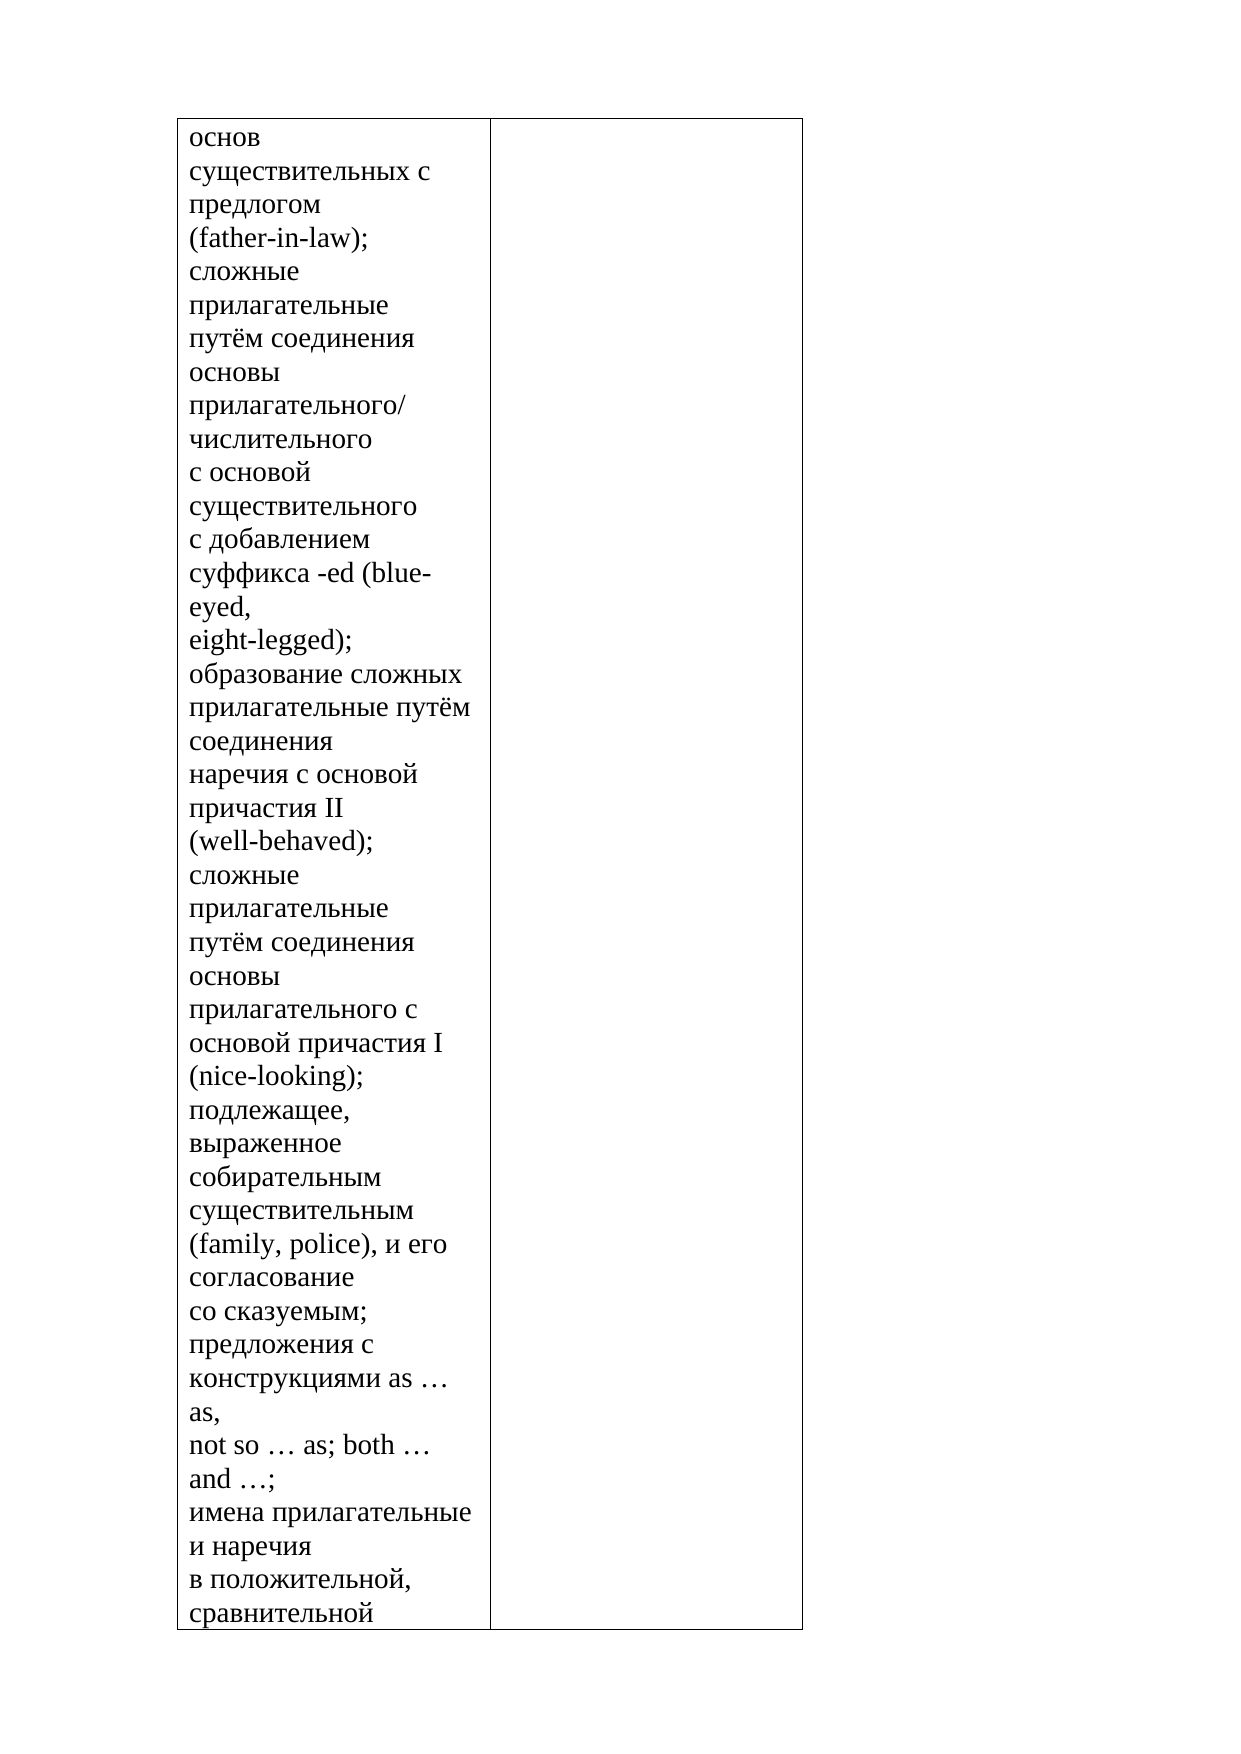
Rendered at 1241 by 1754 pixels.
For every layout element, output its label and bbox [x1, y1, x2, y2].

table_header [178, 119, 490, 1628]
table_header [491, 119, 802, 1628]
